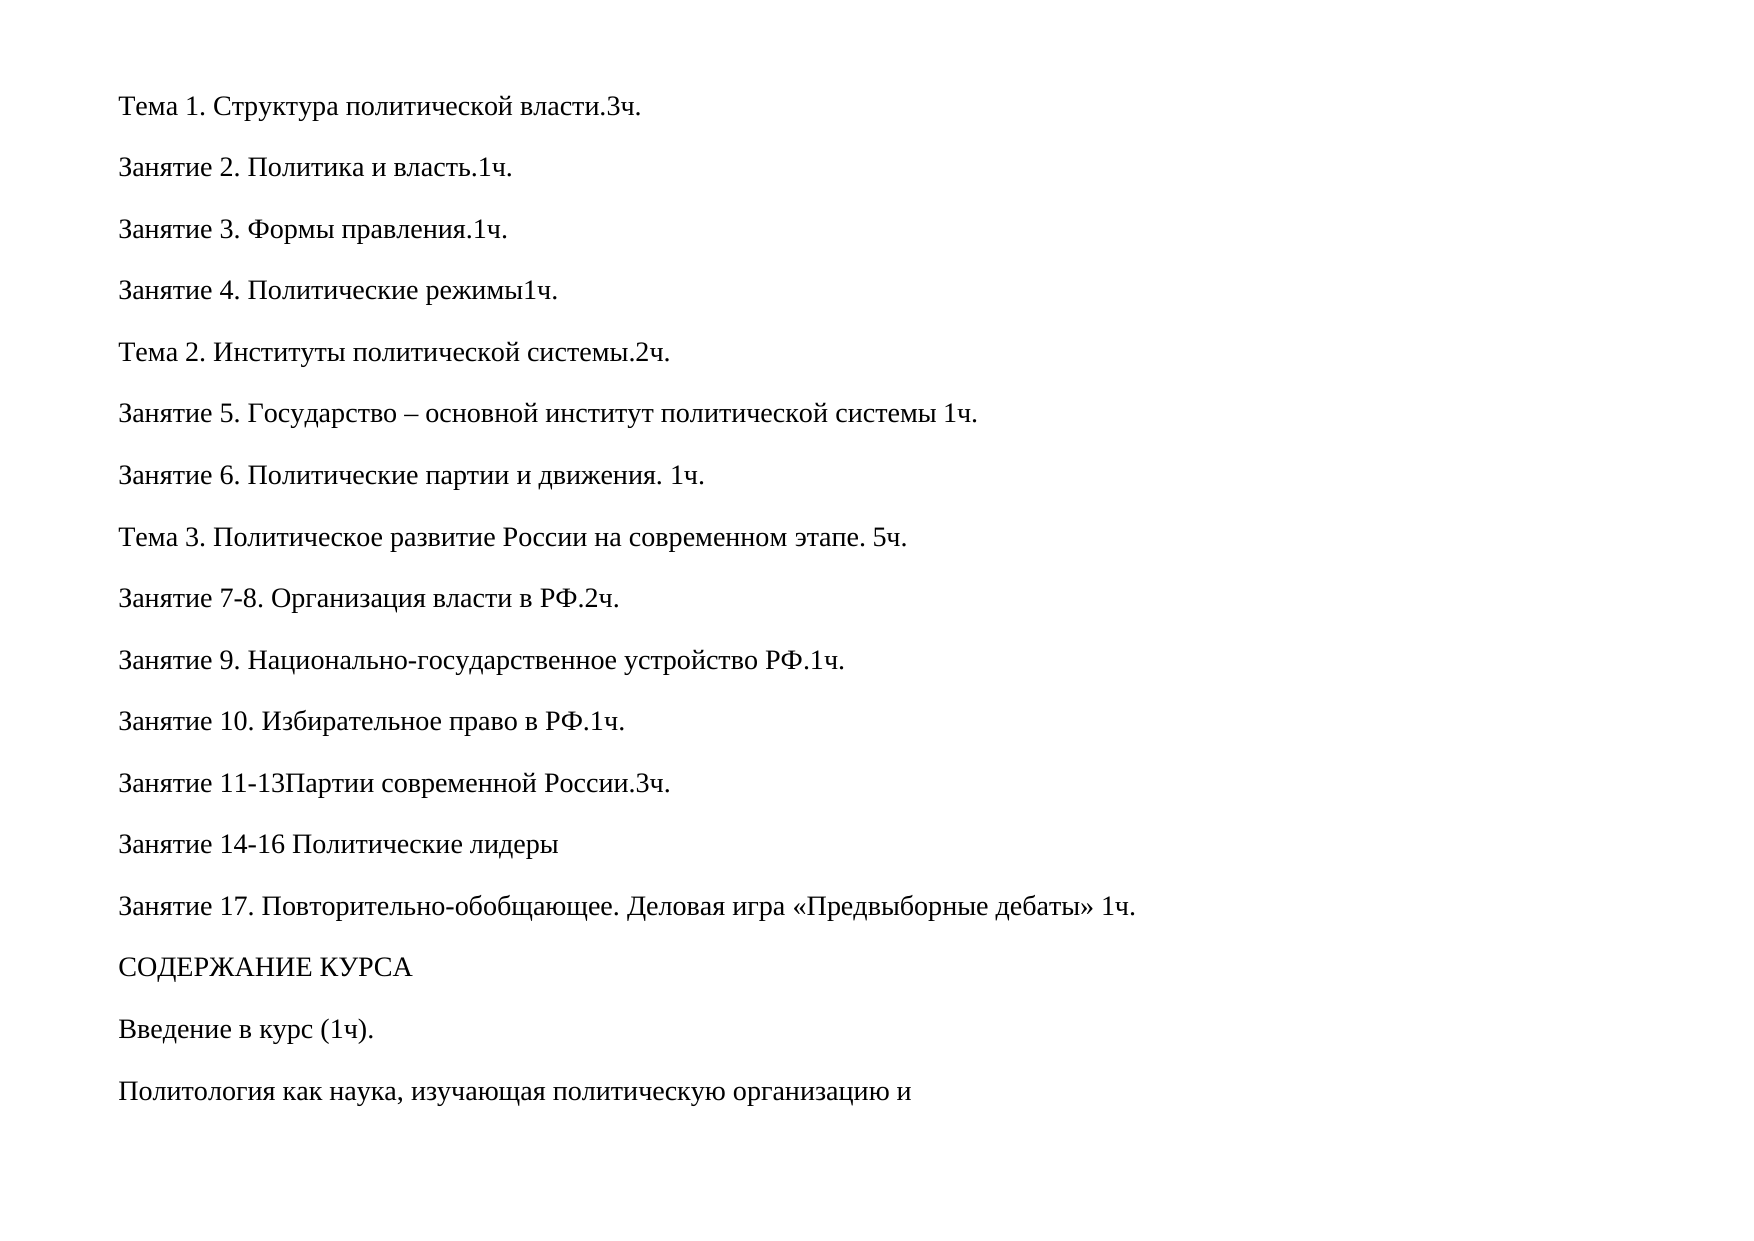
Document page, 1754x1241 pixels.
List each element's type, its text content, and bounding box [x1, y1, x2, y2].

text Политология как наука, изучающая политическую организацию и [118, 1074, 1636, 1106]
text Введение в курс (1ч). [118, 1012, 1636, 1044]
text Тема 1. Структура политической власти.3ч. [118, 89, 1636, 121]
text Занятие 6. Политические партии и движения. 1ч. [118, 458, 1636, 490]
text Занятие 11-13Партии современной России.3ч. [118, 766, 1636, 798]
text Занятие 17. Повторительно-обобщающее. Деловая игра «Предвыборные дебаты» 1ч. [118, 889, 1636, 921]
text Занятие 3. Формы правления.1ч. [118, 212, 1636, 244]
text Занятие 4. Политические режимы1ч. [118, 273, 1636, 306]
text Занятие 9. Национально-государственное устройство РФ.1ч. [118, 643, 1636, 675]
text Занятие 10. Избирательное право в РФ.1ч. [118, 704, 1636, 737]
text Занятие 5. Государство – основной институт политической системы 1ч. [118, 396, 1636, 429]
text СОДЕРЖАНИЕ КУРСА [118, 951, 1636, 983]
text Занятие 2. Политика и власть.1ч. [118, 150, 1636, 183]
text Занятие 7-8. Организация власти в РФ.2ч. [118, 581, 1636, 613]
text Тема 3. Политическое развитие России на современном этапе. 5ч. [118, 519, 1636, 552]
text Занятие 14-16 Политические лидеры [118, 827, 1636, 860]
text Тема 2. Институты политической системы.2ч. [118, 335, 1636, 367]
